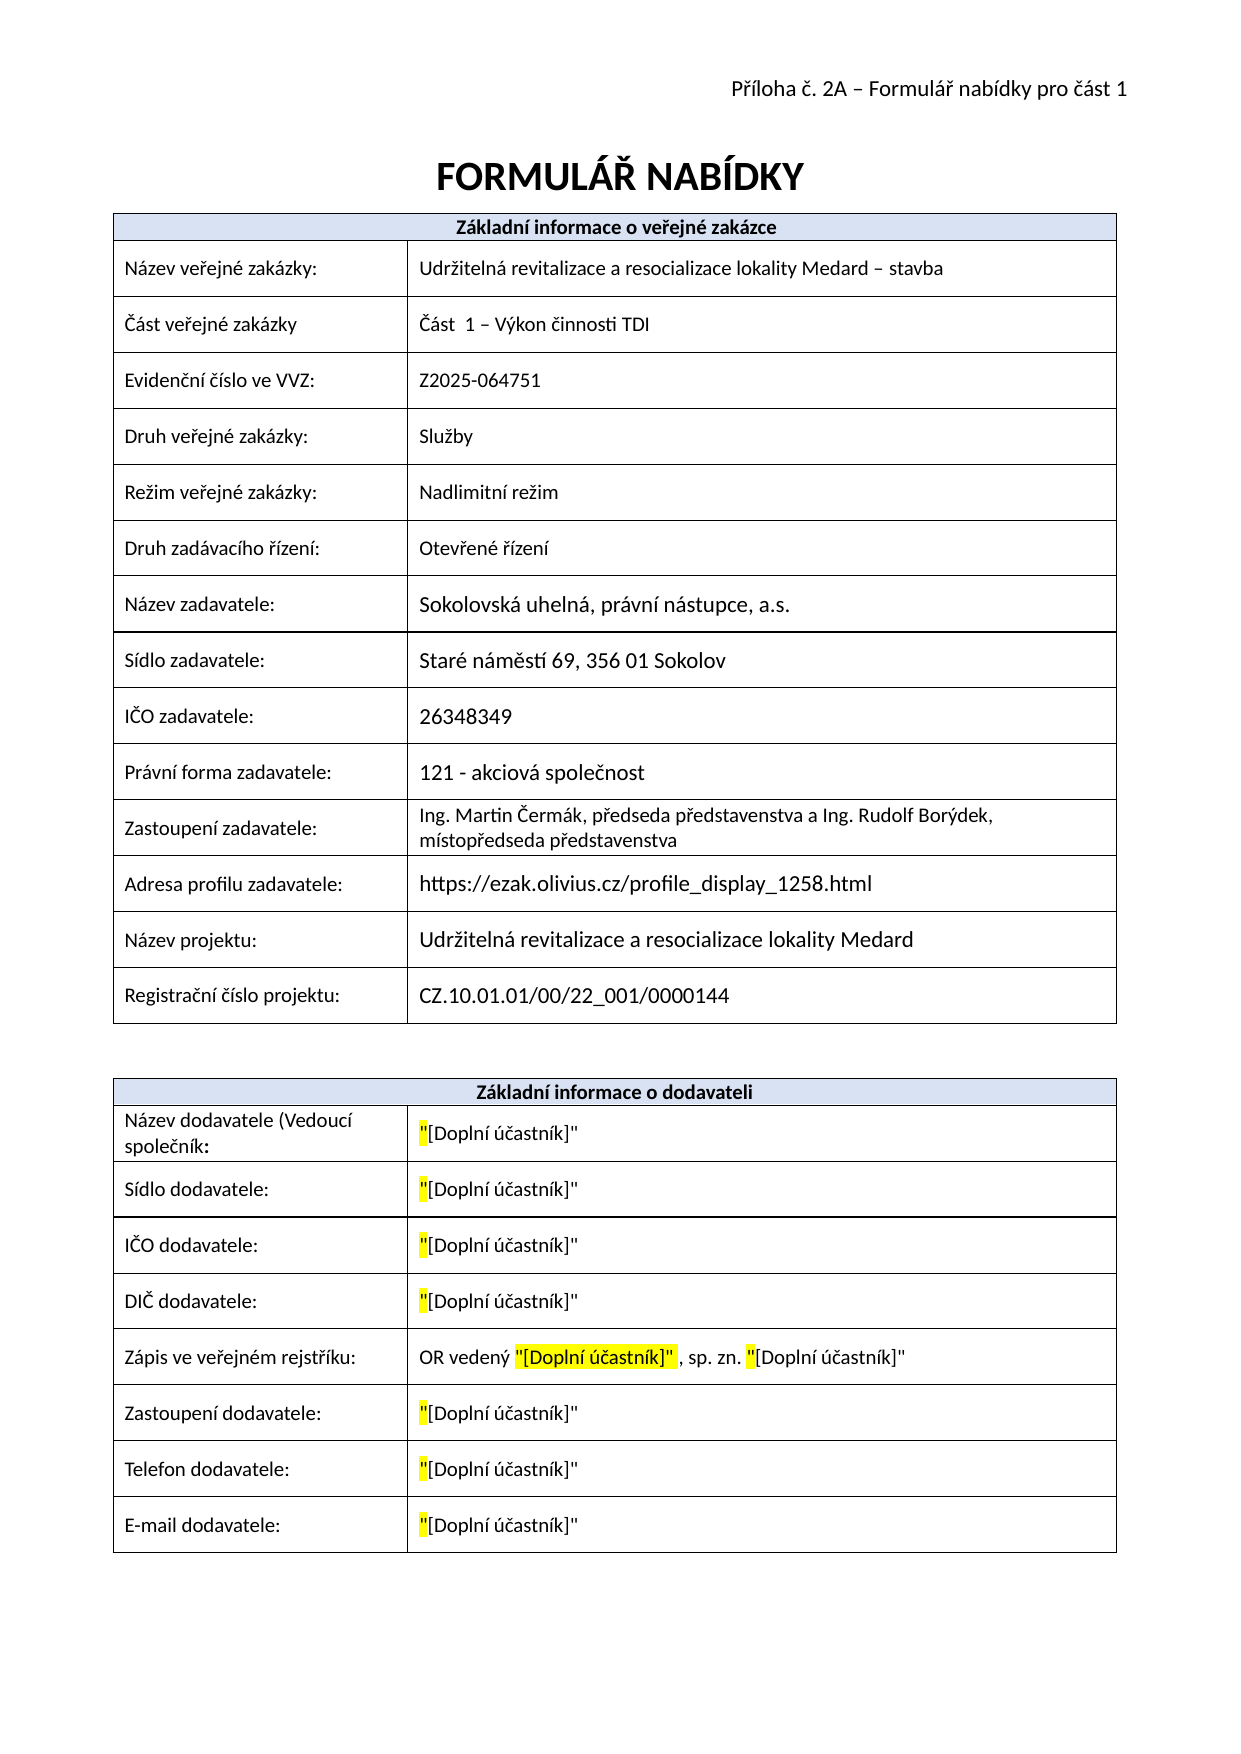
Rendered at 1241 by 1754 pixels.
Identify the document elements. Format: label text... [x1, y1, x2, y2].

table_cell [408, 1218, 1116, 1272]
table_cell Název zadavatele: [114, 576, 407, 631]
table_cell Registrační číslo projektu: [114, 968, 407, 1023]
table_cell Název dodavatele (Vedoucí společník: [114, 1106, 407, 1161]
table_cell [408, 1385, 1116, 1440]
table_cell Část veřejné zakázky [114, 297, 407, 352]
table_cell Sídlo dodavatele: [114, 1162, 407, 1216]
table_cell [408, 1162, 1116, 1216]
table_cell DIČ dodavatele: [114, 1274, 407, 1328]
table_header Základní informace o veřejné zakázce [114, 214, 1116, 240]
table_header Základní informace o dodavateli [114, 1079, 1116, 1104]
table_cell IČO dodavatele: [114, 1218, 407, 1272]
table_cell Z2025-064751 [408, 353, 1116, 408]
table_cell Zastoupení zadavatele: [114, 800, 407, 855]
table_cell Ing. Martin Čermák, předseda představenstva a Ing. Rudolf Borýdek, místopředseda představenstva [408, 800, 1116, 855]
table_cell Nadlimitní režim [408, 465, 1116, 519]
table_cell [408, 1106, 1116, 1161]
table_cell IČO zadavatele: [114, 688, 407, 743]
table_cell Telefon dodavatele: [114, 1441, 407, 1496]
table_cell Služby [408, 409, 1116, 463]
table_cell [408, 1497, 1116, 1552]
table_cell Název projektu: [114, 912, 407, 967]
table_cell Zastoupení dodavatele: [114, 1385, 407, 1440]
table_cell Udržitelná revitalizace a resocializace lokality Medard – stavba [408, 241, 1116, 296]
table_cell OR vedený , sp. zn. [408, 1329, 1116, 1384]
table_cell Režim veřejné zakázky: [114, 465, 407, 519]
table_cell Sídlo zadavatele: [114, 633, 407, 687]
table_cell [408, 1441, 1116, 1496]
table_cell Evidenční číslo ve VVZ: [114, 353, 407, 408]
table_cell Druh veřejné zakázky: [114, 409, 407, 463]
table_cell Název veřejné zakázky: [114, 241, 407, 296]
table_cell E-mail dodavatele: [114, 1497, 407, 1552]
text FORMULÁŘ NABÍDKY [112, 150, 1128, 201]
table_cell [408, 1274, 1116, 1328]
table_cell Otevřené řízení [408, 521, 1116, 575]
table_cell Adresa profilu zadavatele: [114, 856, 407, 911]
table_cell Zápis ve veřejném rejstříku: [114, 1329, 407, 1384]
table_cell Druh zadávacího řízení: [114, 521, 407, 575]
table_cell Právní forma zadavatele: [114, 744, 407, 799]
table_cell Část 1 – Výkon činnosti TDI [408, 297, 1116, 352]
